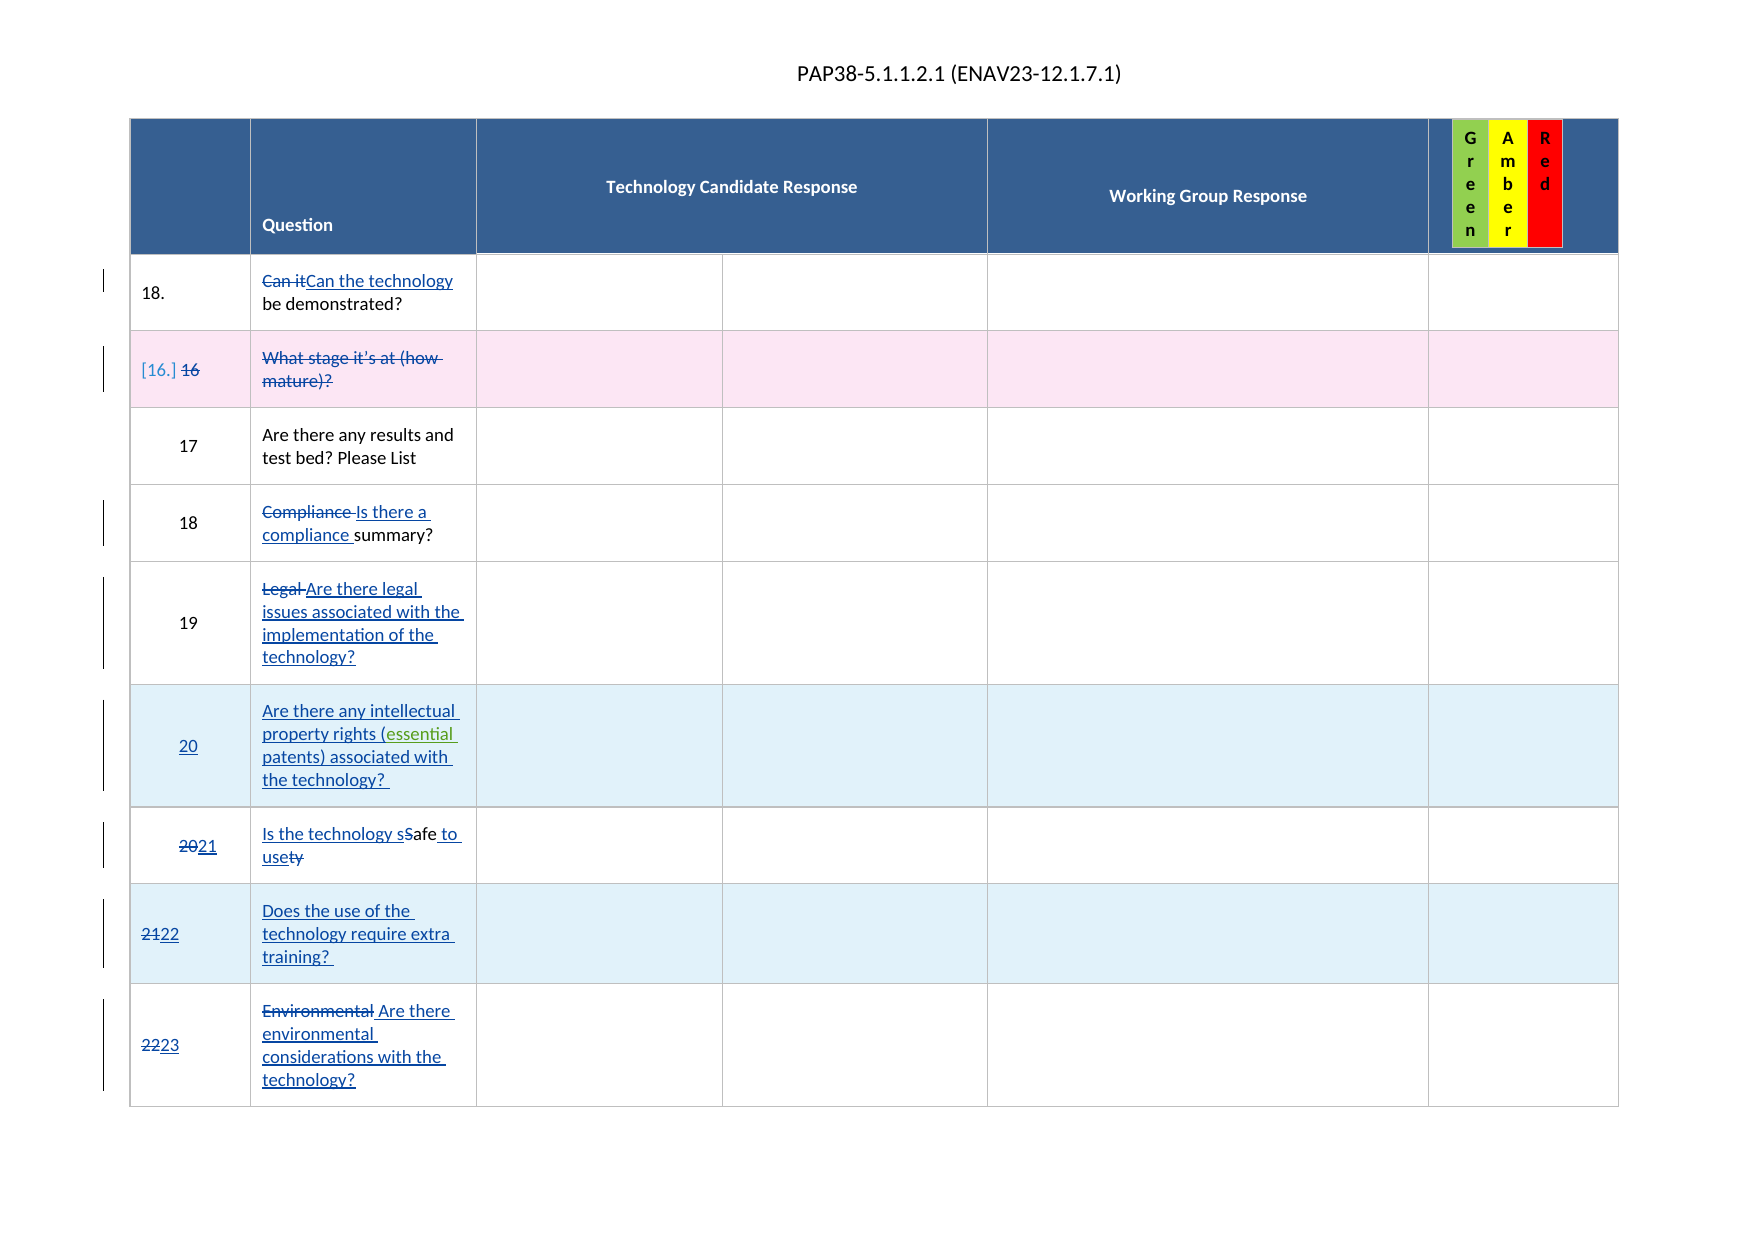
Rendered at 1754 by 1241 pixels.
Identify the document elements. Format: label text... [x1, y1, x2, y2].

table_cell [723, 984, 987, 1106]
table_header Working Group Response [988, 119, 1428, 253]
table_header Question [251, 119, 476, 254]
table_cell be demonstrated? [251, 255, 476, 330]
table_cell [1429, 984, 1618, 1106]
table_cell afe [251, 808, 476, 883]
table_cell [477, 485, 722, 561]
table_cell [723, 808, 987, 883]
table_cell [1429, 255, 1618, 330]
table_header Technology Candidate Response [477, 119, 987, 253]
table_header [1429, 119, 1618, 253]
table_cell [477, 808, 722, 883]
table_cell [723, 485, 987, 561]
table_cell [1429, 485, 1618, 561]
table_cell [988, 485, 1428, 561]
table_cell [988, 255, 1428, 330]
table_cell 18 [131, 485, 250, 561]
table_cell [477, 255, 722, 330]
table_cell [988, 808, 1428, 883]
table_cell [131, 984, 250, 1106]
table_cell [131, 255, 250, 330]
table_cell [251, 562, 476, 684]
table_cell [131, 808, 250, 883]
table_cell [477, 562, 722, 684]
table_cell [477, 408, 722, 484]
table_cell Are there any results and test bed? Please List [251, 408, 476, 484]
table_cell [723, 255, 987, 330]
table_cell [1429, 408, 1618, 484]
table_header [131, 119, 250, 254]
table_cell [1429, 562, 1618, 684]
table_cell [1429, 808, 1618, 883]
table_cell [251, 984, 476, 1106]
table_cell [988, 984, 1428, 1106]
table_cell [988, 408, 1428, 484]
table_cell [988, 562, 1428, 684]
table_cell [723, 408, 987, 484]
table_cell [477, 984, 722, 1106]
table_cell 19 [131, 562, 250, 684]
table_cell summary? [251, 485, 476, 561]
table_cell 17 [131, 408, 250, 484]
table_cell [723, 562, 987, 684]
